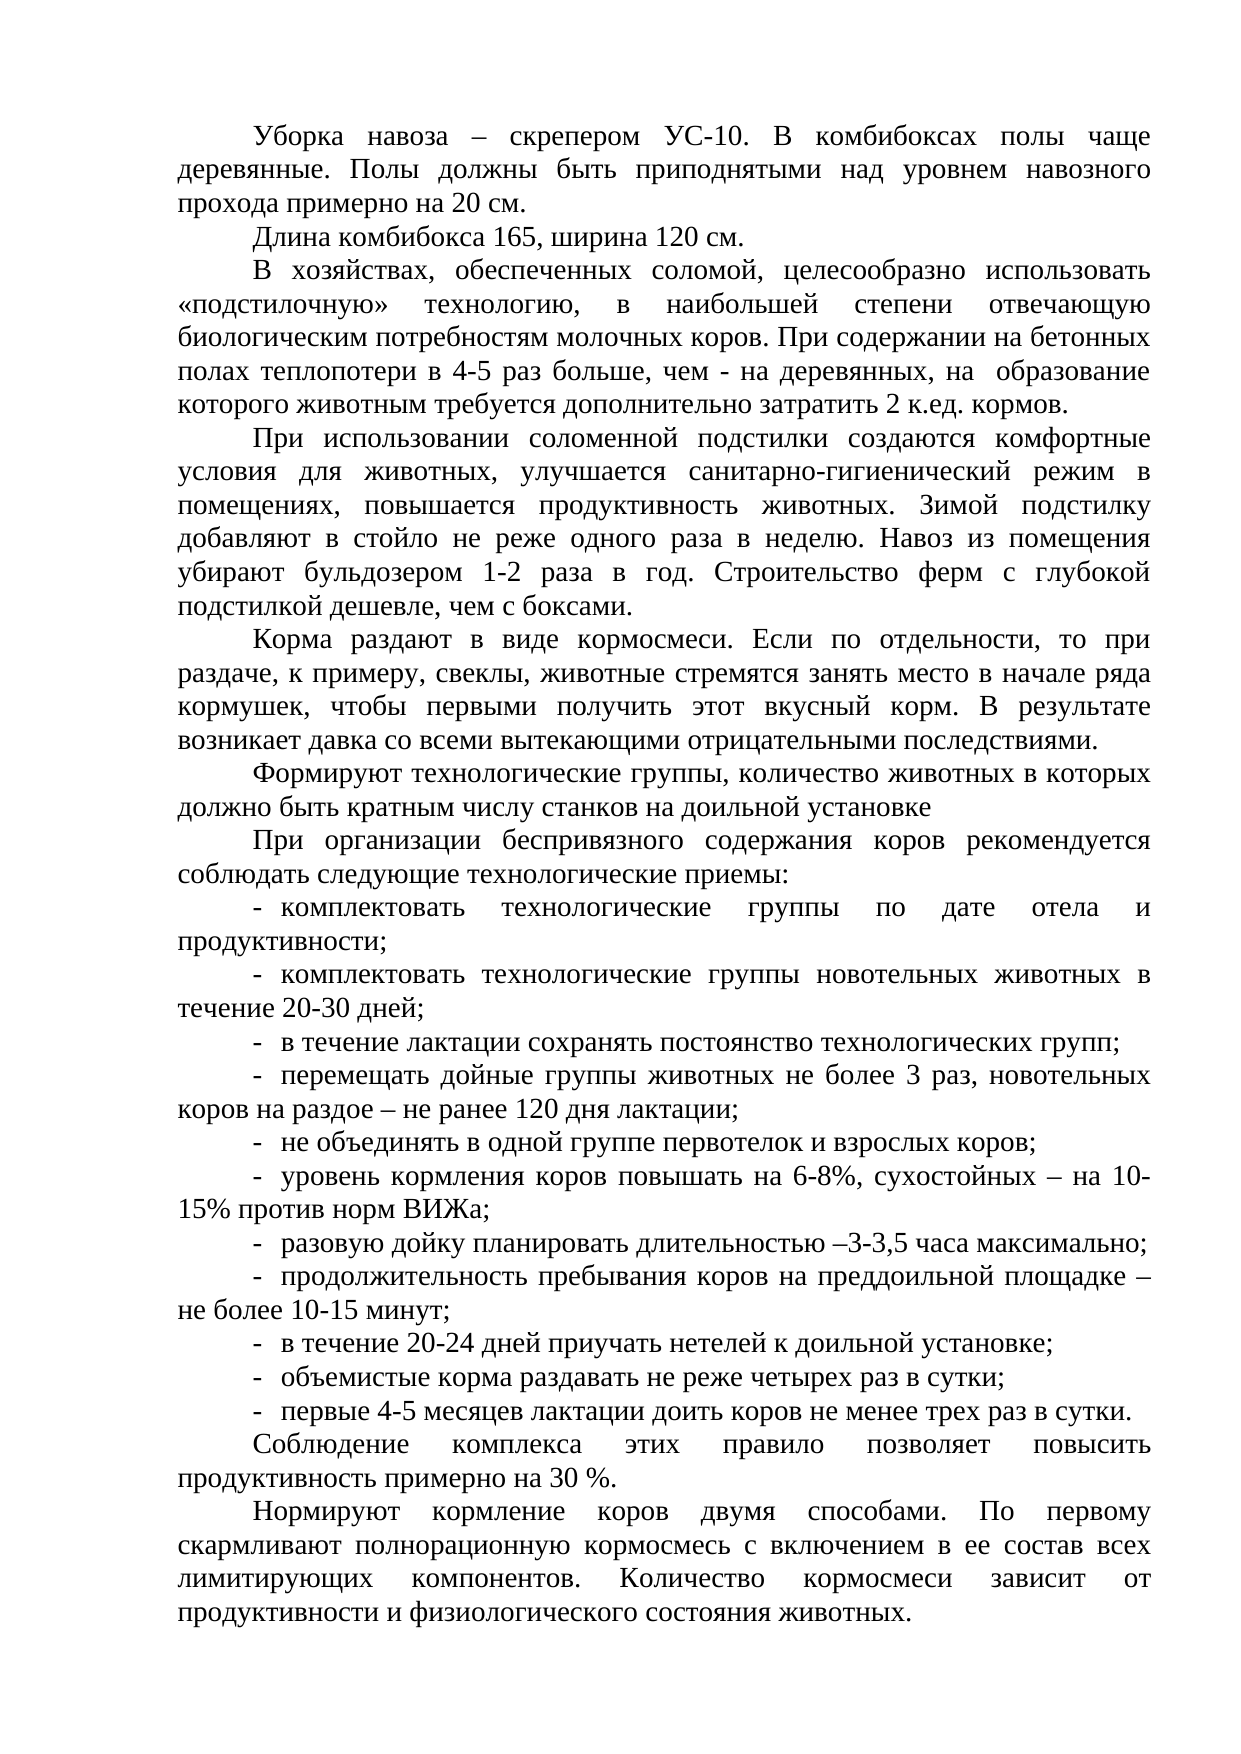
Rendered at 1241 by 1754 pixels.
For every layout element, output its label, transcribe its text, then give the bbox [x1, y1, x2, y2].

list продолжительность пребывания коров на преддоильной площадке – не более 10-15 минут; [177, 1258, 1152, 1326]
text Уборка навоза – скрепером УС-10. В комбибоксах полы чаще деревянные. Полы должны быть приподнятыми над уровнем навозного прохода примерно на . [177, 118, 1152, 219]
list первые 4-5 месяцев лактации доить коров не менее трех раз в сутки. [177, 1393, 1152, 1426]
text Нормируют кормление коров двумя способами. По первому скармливают полнорационную кормосмесь с включением в ее состав всех лимитирующих компонентов. Количество кормосмеси зависит от продуктивности и физиологического состояния животных. [177, 1493, 1152, 1627]
text В хозяйствах, обеспеченных соломой, целесообразно использовать «подстилочную» технологию, в наибольшей степени отвечающую биологическим потребностям молочных коров. При содержании на бетонных полах теплопотери в 4-5 раз больше, чем - на деревянных, на образование которого животным требуется дополнительно затратить 2 к.ед. кормов. [177, 252, 1152, 420]
text Соблюдение комплекса этих правило позволяет повысить продуктивность примерно на 30 %. [177, 1426, 1152, 1493]
text Корма раздают в виде кормосмеси. Если по отдельности, то при раздаче, к примеру, свеклы, животные стремятся занять место в начале ряда кормушек, чтобы первыми получить этот вкусный корм. В результате возникает давка со всеми вытекающими отрицательными последствиями. [177, 621, 1152, 755]
list разовую дойку планировать длительностью –3-3,5 часа максимально; [177, 1225, 1152, 1258]
list не объединять в одной группе первотелок и взрослых коров; [177, 1124, 1152, 1158]
list комплектовать технологические группы по дате отела и продуктивности; [177, 889, 1152, 957]
text Длина комбибокса 165, ширина . [177, 219, 1152, 252]
list перемещать дойные группы животных не более 3 раз, новотельных коров на раздое – не ранее 120 дня лактации; [177, 1057, 1152, 1124]
list комплектовать технологические группы новотельных животных в течение 20-30 дней; [177, 957, 1152, 1024]
list в течение лактации сохранять постоянство технологических групп; [177, 1024, 1152, 1057]
text Формируют технологические группы, количество животных в которых должно быть кратным числу станков на доильной установке [177, 755, 1152, 822]
list объемистые корма раздавать не реже четырех раз в сутки; [177, 1359, 1152, 1393]
list в течение 20-24 дней приучать нетелей к доильной установке; [177, 1326, 1152, 1359]
text При использовании соломенной подстилки создаются комфортные условия для животных, улучшается санитарно-гигиенический режим в помещениях, повышается продуктивность животных. Зимой подстилку добавляют в стойло не реже одного раза в неделю. Навоз из помещения убирают бульдозером 1-2 раза в год. Строительство ферм с глубокой подстилкой дешевле, чем с боксами. [177, 420, 1152, 621]
text При организации беспривязного содержания коров рекомендуется соблюдать следующие технологические приемы: [177, 822, 1152, 889]
list уровень кормления коров повышать на 6-8%, сухостойных – на 10-15% против норм ВИЖа; [177, 1158, 1152, 1225]
